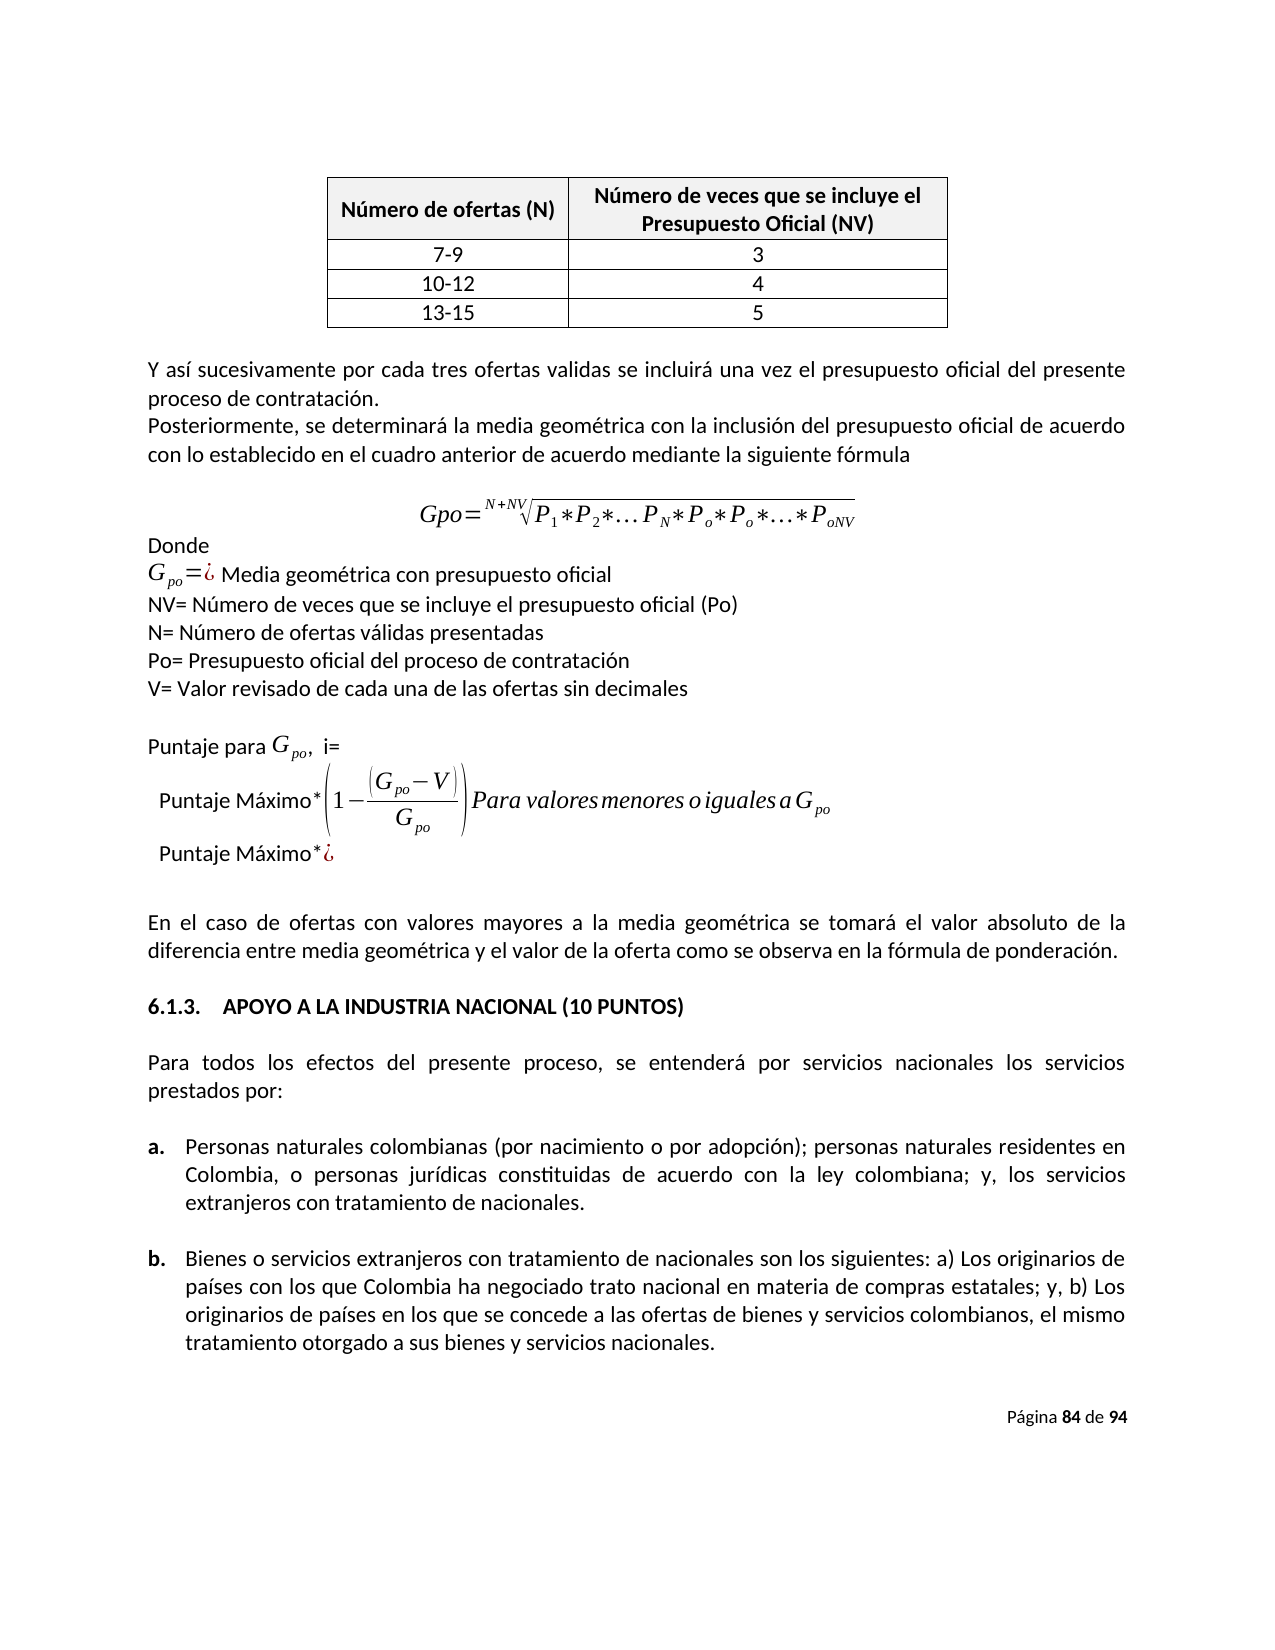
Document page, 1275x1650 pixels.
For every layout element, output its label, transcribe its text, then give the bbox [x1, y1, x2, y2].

table_header Número de ofertas (N) [328, 178, 568, 239]
table_cell 3 [569, 240, 947, 268]
text Po= Presupuesto oficial del proceso de contratación [148, 646, 1127, 674]
text Para todos los efectos del presente proceso, se entenderá por servicios nacionales los servicios prestados por: [148, 1048, 1127, 1104]
text Media geométrica con presupuesto oficial [148, 559, 1127, 590]
table_cell 7-9 [328, 240, 568, 268]
list Personas naturales colombianas (por nacimiento o por adopción); personas naturales residentes en Colombia, o personas jurídicas constituidas de acuerdo con la ley colombiana; y, los servicios extranjeros con tratamiento de nacionales. [148, 1132, 1127, 1216]
text Y así sucesivamente por cada tres ofertas validas se incluirá una vez el presupuesto oficial del presente proceso de contratación. [148, 356, 1127, 412]
text En el caso de ofertas con valores mayores a la media geométrica se tomará el valor absoluto de la diferencia entre media geométrica y el valor de la oferta como se observa en la fórmula de ponderación. [148, 908, 1127, 964]
table_cell 5 [569, 299, 947, 327]
table_cell 10-12 [328, 270, 568, 297]
table_cell 4 [569, 270, 947, 297]
table_header Puntaje Máximo* [148, 762, 1001, 839]
text Puntaje para , i= [148, 730, 1127, 762]
text V= Valor revisado de cada una de las ofertas sin decimales [148, 674, 1127, 702]
text Posteriormente, se determinará la media geométrica con la inclusión del presupuesto oficial de acuerdo con lo establecido en el cuadro anterior de acuerdo mediante la siguiente fórmula [148, 412, 1127, 468]
subtitle APOYO A LA INDUSTRIA NACIONAL (10 PUNTOS) [148, 992, 1127, 1020]
table_cell 13-15 [328, 299, 568, 327]
text N= Número de ofertas válidas presentadas [148, 618, 1127, 646]
text Donde [148, 531, 1127, 559]
table_cell Puntaje Máximo* [148, 839, 1001, 880]
list Bienes o servicios extranjeros con tratamiento de nacionales son los siguientes: a) Los originarios de países con los que Colombia ha negociado trato nacional en materia de compras estatales; y, b) Los originarios de países en los que se concede a las ofertas de bienes y servicios colombianos, el mismo tratamiento otorgado a sus bienes y servicios nacionales. [148, 1244, 1127, 1356]
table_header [569, 178, 947, 239]
text NV= Número de veces que se incluye el presupuesto oficial (Po) [148, 590, 1127, 618]
